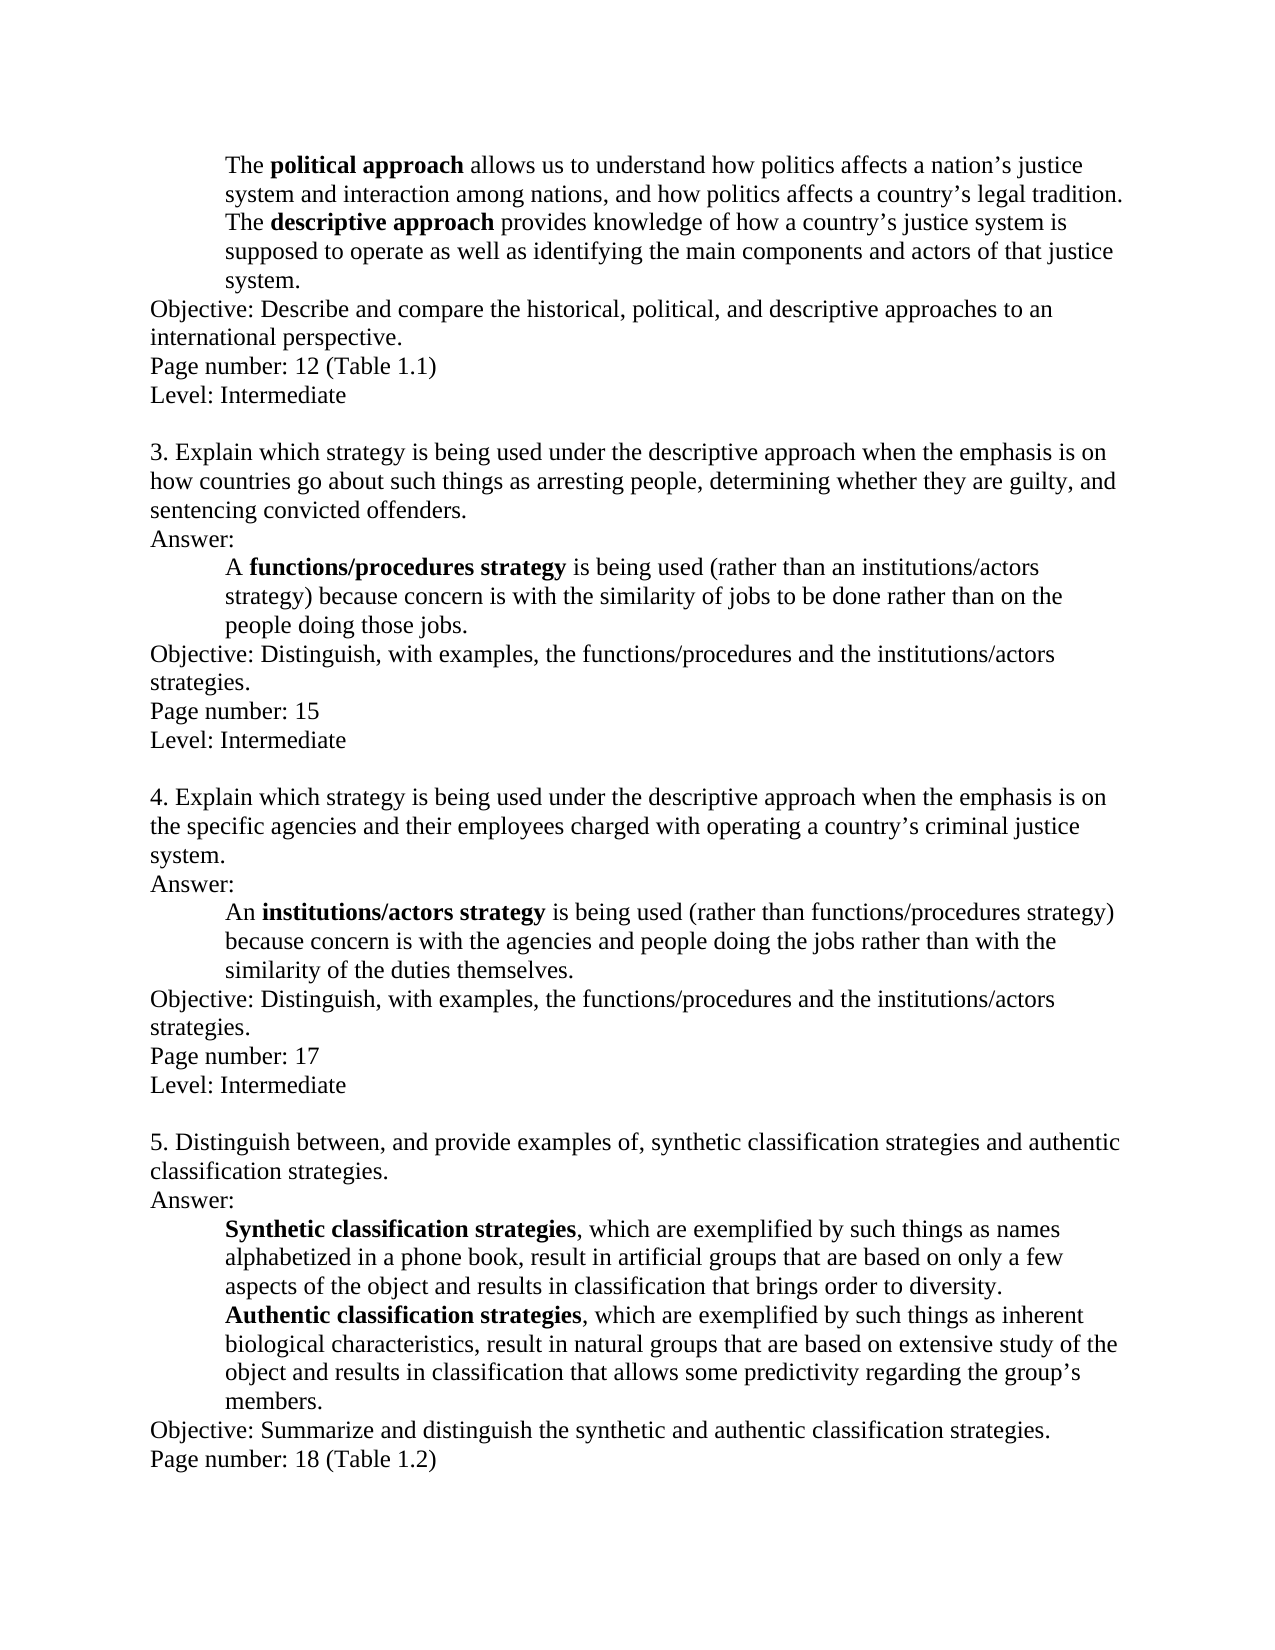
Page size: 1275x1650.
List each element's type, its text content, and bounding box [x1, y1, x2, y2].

text The descriptive approach provides knowledge of how a country’s justice system is supposed to operate as well as identifying the main components and actors of that justice system. [225, 207, 1125, 294]
text 5. Distinguish between, and provide examples of, synthetic classification strategies and authentic classification strategies. [150, 1127, 1125, 1185]
text Level: Intermediate [150, 725, 1125, 754]
text 3. Explain which strategy is being used under the descriptive approach when the emphasis is on how countries go about such things as arresting people, determining whether they are guilty, and sentencing convicted offenders. [150, 437, 1125, 524]
text Page number: 18 (Table 1.2) [150, 1444, 1125, 1472]
text Objective: Distinguish, with examples, the functions/procedures and the institutions/actors strategies. [150, 984, 1125, 1041]
text Page number: 17 [150, 1041, 1125, 1070]
text Answer: [150, 1185, 1125, 1214]
text A functions/procedures strategy is being used (rather than an institutions/actors strategy) because concern is with the similarity of jobs to be done rather than on the people doing those jobs. [225, 552, 1125, 639]
text The political approach allows us to understand how politics affects a nation’s justice system and interaction among nations, and how politics affects a country’s legal tradition. [225, 150, 1125, 207]
text Authentic classification strategies, which are exemplified by such things as inherent biological characteristics, result in natural groups that are based on extensive study of the object and results in classification that allows some predictivity regarding the group’s members. [225, 1300, 1125, 1415]
text Level: Intermediate [150, 1070, 1125, 1099]
text Page number: 15 [150, 696, 1125, 725]
text Objective: Describe and compare the historical, political, and descriptive approaches to an international perspective. [150, 294, 1125, 351]
text Objective: Distinguish, with examples, the functions/procedures and the institutions/actors strategies. [150, 639, 1125, 696]
text 4. Explain which strategy is being used under the descriptive approach when the emphasis is on the specific agencies and their employees charged with operating a country’s criminal justice system. [150, 782, 1125, 869]
text Page number: 12 (Table 1.1) [150, 351, 1125, 380]
text Level: Intermediate [150, 380, 1125, 409]
text Answer: [150, 524, 1125, 552]
text Answer: [150, 869, 1125, 897]
text Synthetic classification strategies, which are exemplified by such things as names alphabetized in a phone book, result in artificial groups that are based on only a few aspects of the object and results in classification that brings order to diversity. [225, 1214, 1125, 1300]
text Objective: Summarize and distinguish the synthetic and authentic classification strategies. [150, 1415, 1125, 1444]
text An institutions/actors strategy is being used (rather than functions/procedures strategy) because concern is with the agencies and people doing the jobs rather than with the similarity of the duties themselves. [225, 897, 1125, 984]
